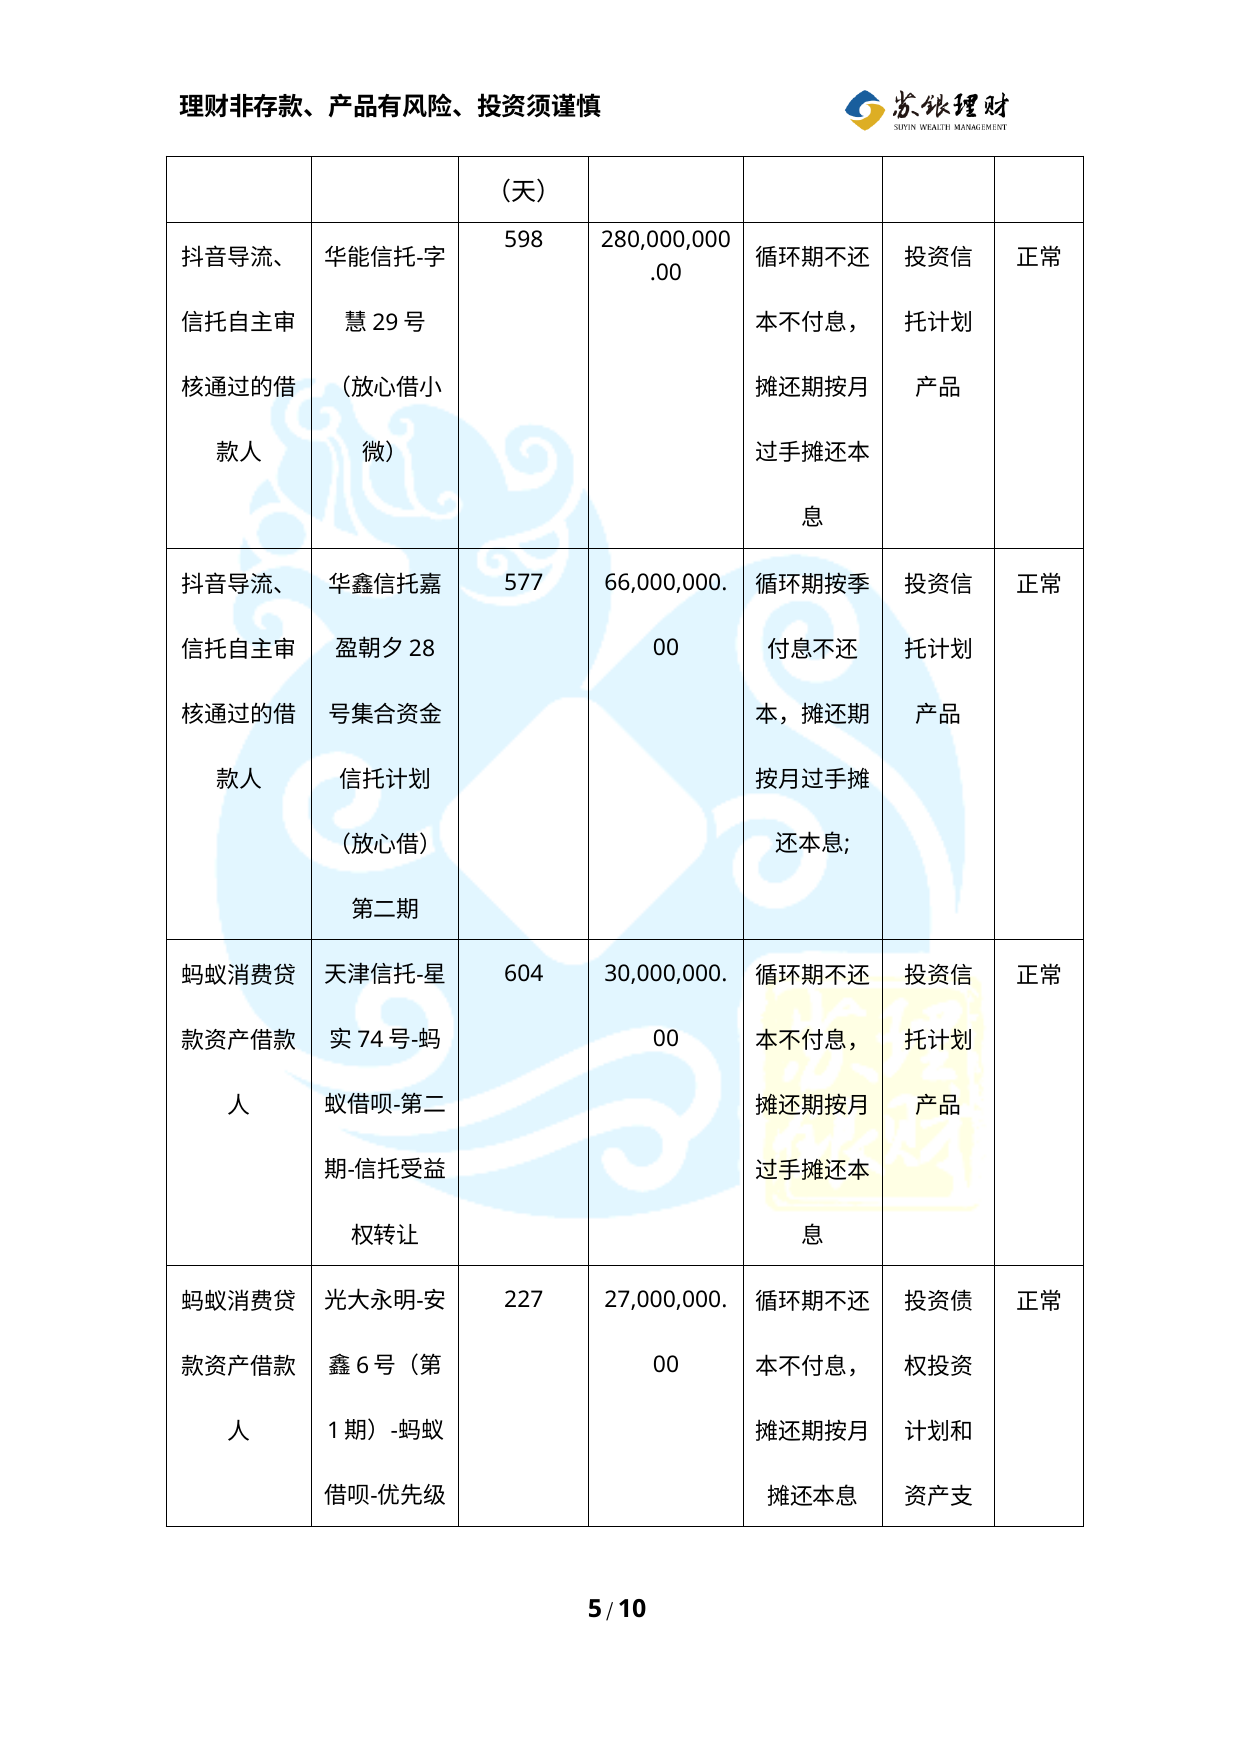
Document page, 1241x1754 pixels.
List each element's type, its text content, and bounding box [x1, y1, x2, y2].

table_cell 27,000,000.00 [589, 1266, 743, 1526]
picture [820, 72, 1039, 143]
table_cell 循环期按季付息不还本，摊还期按月过手摊还本息; [744, 549, 882, 939]
table_cell 华能信托-字慧29号（放心借小微） [312, 223, 458, 548]
table_cell 投资信托计划产品 [883, 223, 994, 548]
table_header 交易结构 [883, 157, 994, 222]
table_cell 66,000,000.00 [589, 549, 743, 939]
table_cell 循环期不还本不付息，摊还期按月摊还本息 [744, 1266, 882, 1526]
table_cell 604 [459, 940, 588, 1265]
table_cell 循环期不还本不付息，摊还期按月过手摊还本息 [744, 223, 882, 548]
table_cell 598 [459, 223, 588, 548]
table_cell 正常 [995, 1266, 1083, 1526]
table_header 融资客户 [167, 157, 311, 222]
table_cell 蚂蚁消费贷款资产借款人 [167, 940, 311, 1265]
table_cell 抖音导流、信托自主审核通过的借款人 [167, 549, 311, 939]
table_header 资产面值 [589, 157, 743, 222]
table_cell 280,000,000.00 [589, 223, 743, 548]
table_cell 正常 [995, 549, 1083, 939]
table_header 项目名称 [312, 157, 458, 222]
table_header 到期分配方式 [744, 157, 882, 222]
table_cell 循环期不还本不付息，摊还期按月过手摊还本息 [744, 940, 882, 1265]
table_cell 正常 [995, 940, 1083, 1265]
table_cell 正常 [995, 223, 1083, 548]
table_header 剩余融资期限（天） [459, 157, 588, 222]
table_cell 577 [459, 549, 588, 939]
table_cell 光大永明-安鑫6号（第1期）-蚂蚁借呗-优先级 [312, 1266, 458, 1526]
table_cell 华鑫信托嘉盈朝夕28号集合资金信托计划（放心借）第二期 [312, 549, 458, 939]
table_cell 227 [459, 1266, 588, 1526]
table_cell 投资信托计划产品 [883, 940, 994, 1265]
table_cell 抖音导流、信托自主审核通过的借款人 [167, 223, 311, 548]
table_cell 天津信托-星实74号-蚂蚁借呗-第二期-信托受益权转让 [312, 940, 458, 1265]
table_header 风险状况 [995, 157, 1083, 222]
table_cell 蚂蚁消费贷款资产借款人 [167, 1266, 311, 1526]
table_cell 30,000,000.00 [589, 940, 743, 1265]
table_cell 投资债权投资计划和资产支持计划 [883, 1266, 994, 1526]
table_cell 投资信托计划产品 [883, 549, 994, 939]
